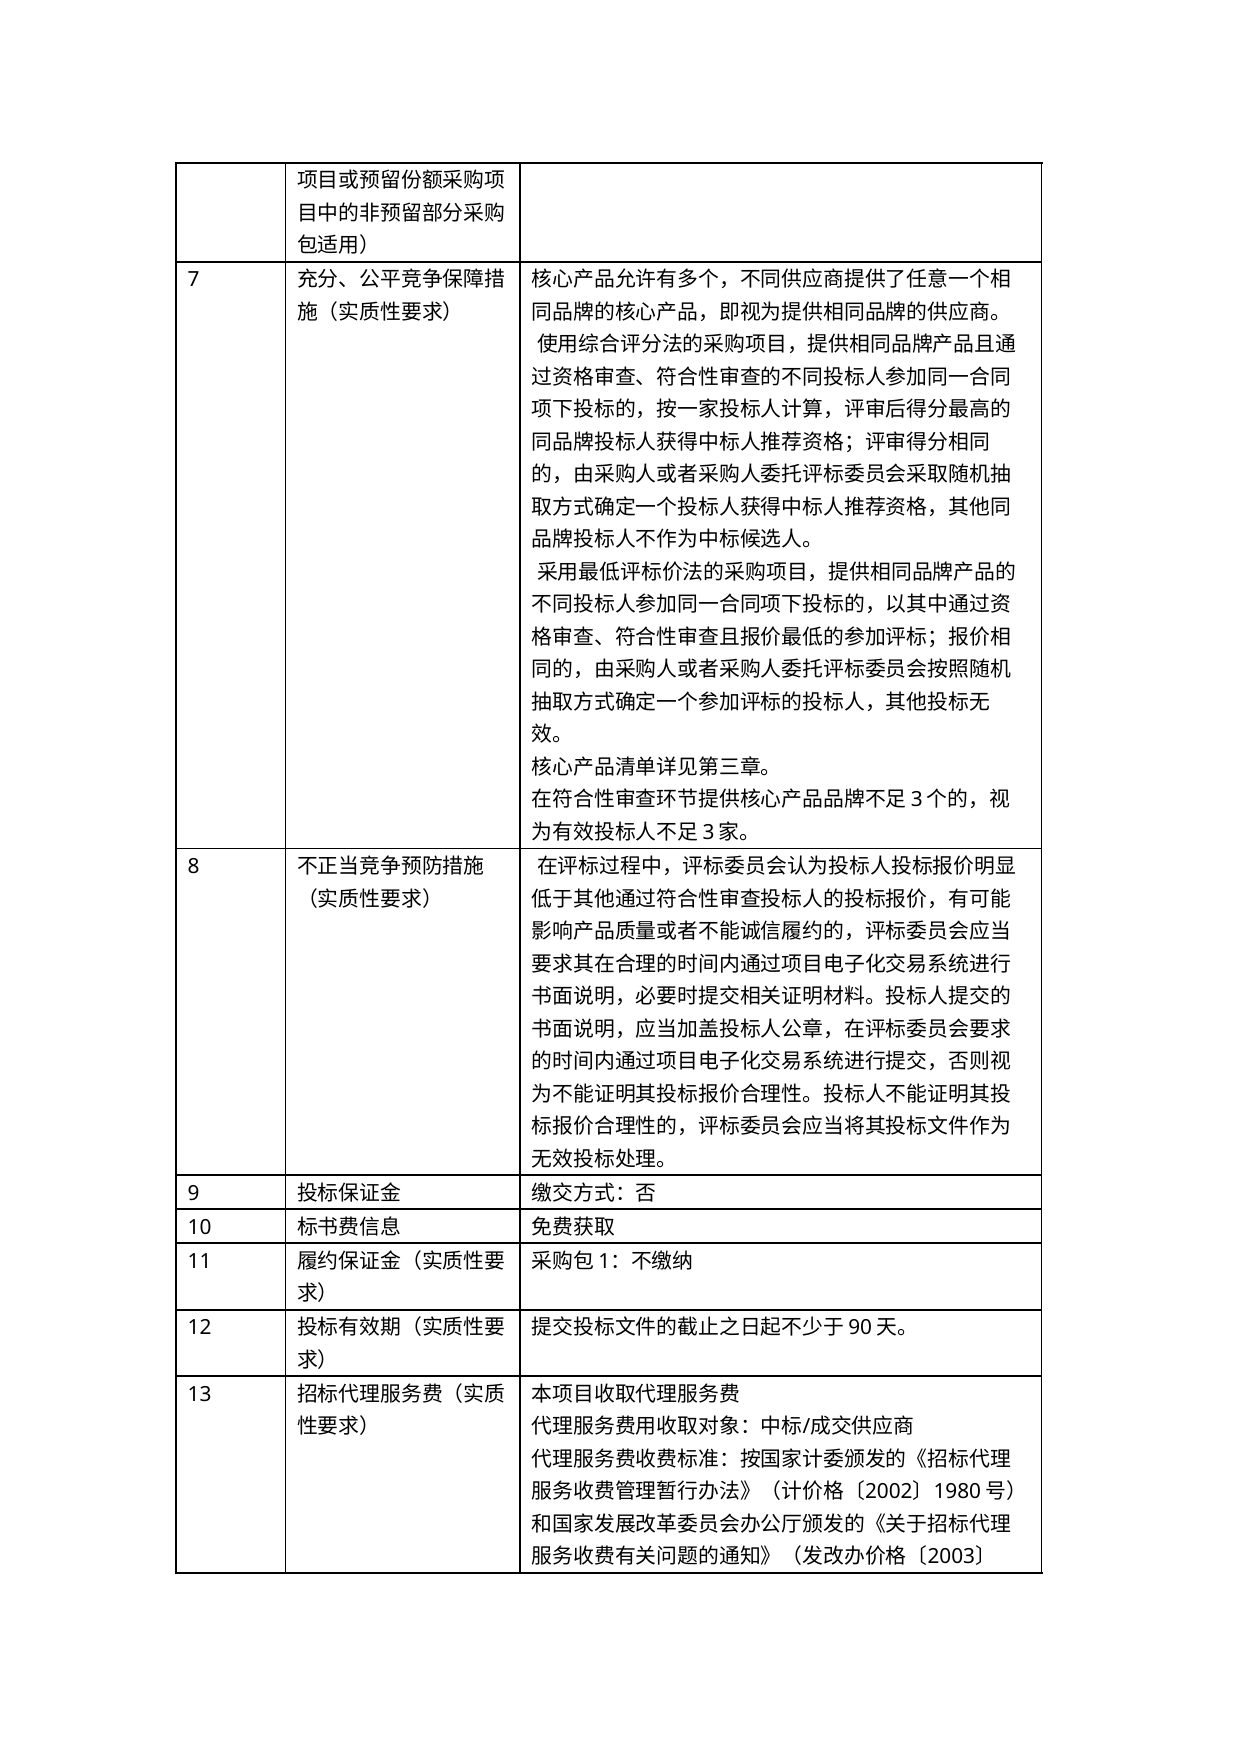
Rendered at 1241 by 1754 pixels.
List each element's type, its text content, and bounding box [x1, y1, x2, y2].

table_cell 免费获取 [521, 1210, 1041, 1242]
table_cell 13 [177, 1377, 285, 1572]
table_cell 12 [177, 1311, 285, 1375]
table_cell 不正当竞争预防措施（实质性要求） [286, 849, 519, 1174]
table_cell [286, 164, 519, 261]
table_cell 6 [177, 164, 285, 261]
table_cell 8 [177, 849, 285, 1174]
table_cell 11 [177, 1244, 285, 1309]
table_cell 提交投标文件的截止之日起不少于90天。 [521, 1311, 1041, 1375]
table_cell 招标代理服务费（实质性要求） [286, 1377, 519, 1572]
table_cell 核心产品允许有多个，不同供应商提供了任意一个相同品牌的核心产品，即视为提供相同品牌的供应商。 使用综合评分法的采购项目，提供相同品牌产品且通过资格审查、符合性审查的不同投标人参加同一合同项下投标的，按一家投标人计算，评审后得分最高的同品牌投标人获得中标人推荐资格；评审得分相同的，由采购人或者采购人委托评标委员会采取随机抽取方式确定一个投标人获得中标人推荐资格，其他同品牌投标人不作为中标候选人。 采用最低评标价法的采购项目，提供相同品牌产品的不同投标人参加同一合同项下投标的，以其中通过资格审查、符合性审查且报价最低的参加评标；报价相同的，由采购人或者采购人委托评标委员会按照随机抽取方式确定一个参加评标的投标人，其他投标无效。 核心产品清单详见第三章。 在符合性审查环节提供核心产品品牌不足3个的，视为有效投标人不足3家。 [521, 263, 1041, 848]
table_cell 采购包1：不缴纳 [521, 1244, 1041, 1309]
table_cell 7 [177, 263, 285, 848]
table_cell 在评标过程中，评标委员会认为投标人投标报价明显低于其他通过符合性审查投标人的投标报价，有可能影响产品质量或者不能诚信履约的，评标委员会应当要求其在合理的时间内通过项目电子化交易系统进行书面说明，必要时提交相关证明材料。投标人提交的书面说明，应当加盖投标人公章，在评标委员会要求的时间内通过项目电子化交易系统进行提交，否则视为不能证明其投标报价合理性。投标人不能证明其投标报价合理性的，评标委员会应当将其投标文件作为无效投标处理。 [521, 849, 1041, 1174]
table_cell 投标保证金 [286, 1176, 519, 1208]
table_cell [521, 1377, 1041, 1572]
table_cell 充分、公平竞争保障措施（实质性要求） [286, 263, 519, 848]
table_cell 标书费信息 [286, 1210, 519, 1242]
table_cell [521, 164, 1041, 261]
table_cell 10 [177, 1210, 285, 1242]
table_cell 缴交方式：否 [521, 1176, 1041, 1208]
table_cell 投标有效期（实质性要求） [286, 1311, 519, 1375]
table_cell 履约保证金（实质性要求） [286, 1244, 519, 1309]
table_cell 9 [177, 1176, 285, 1208]
